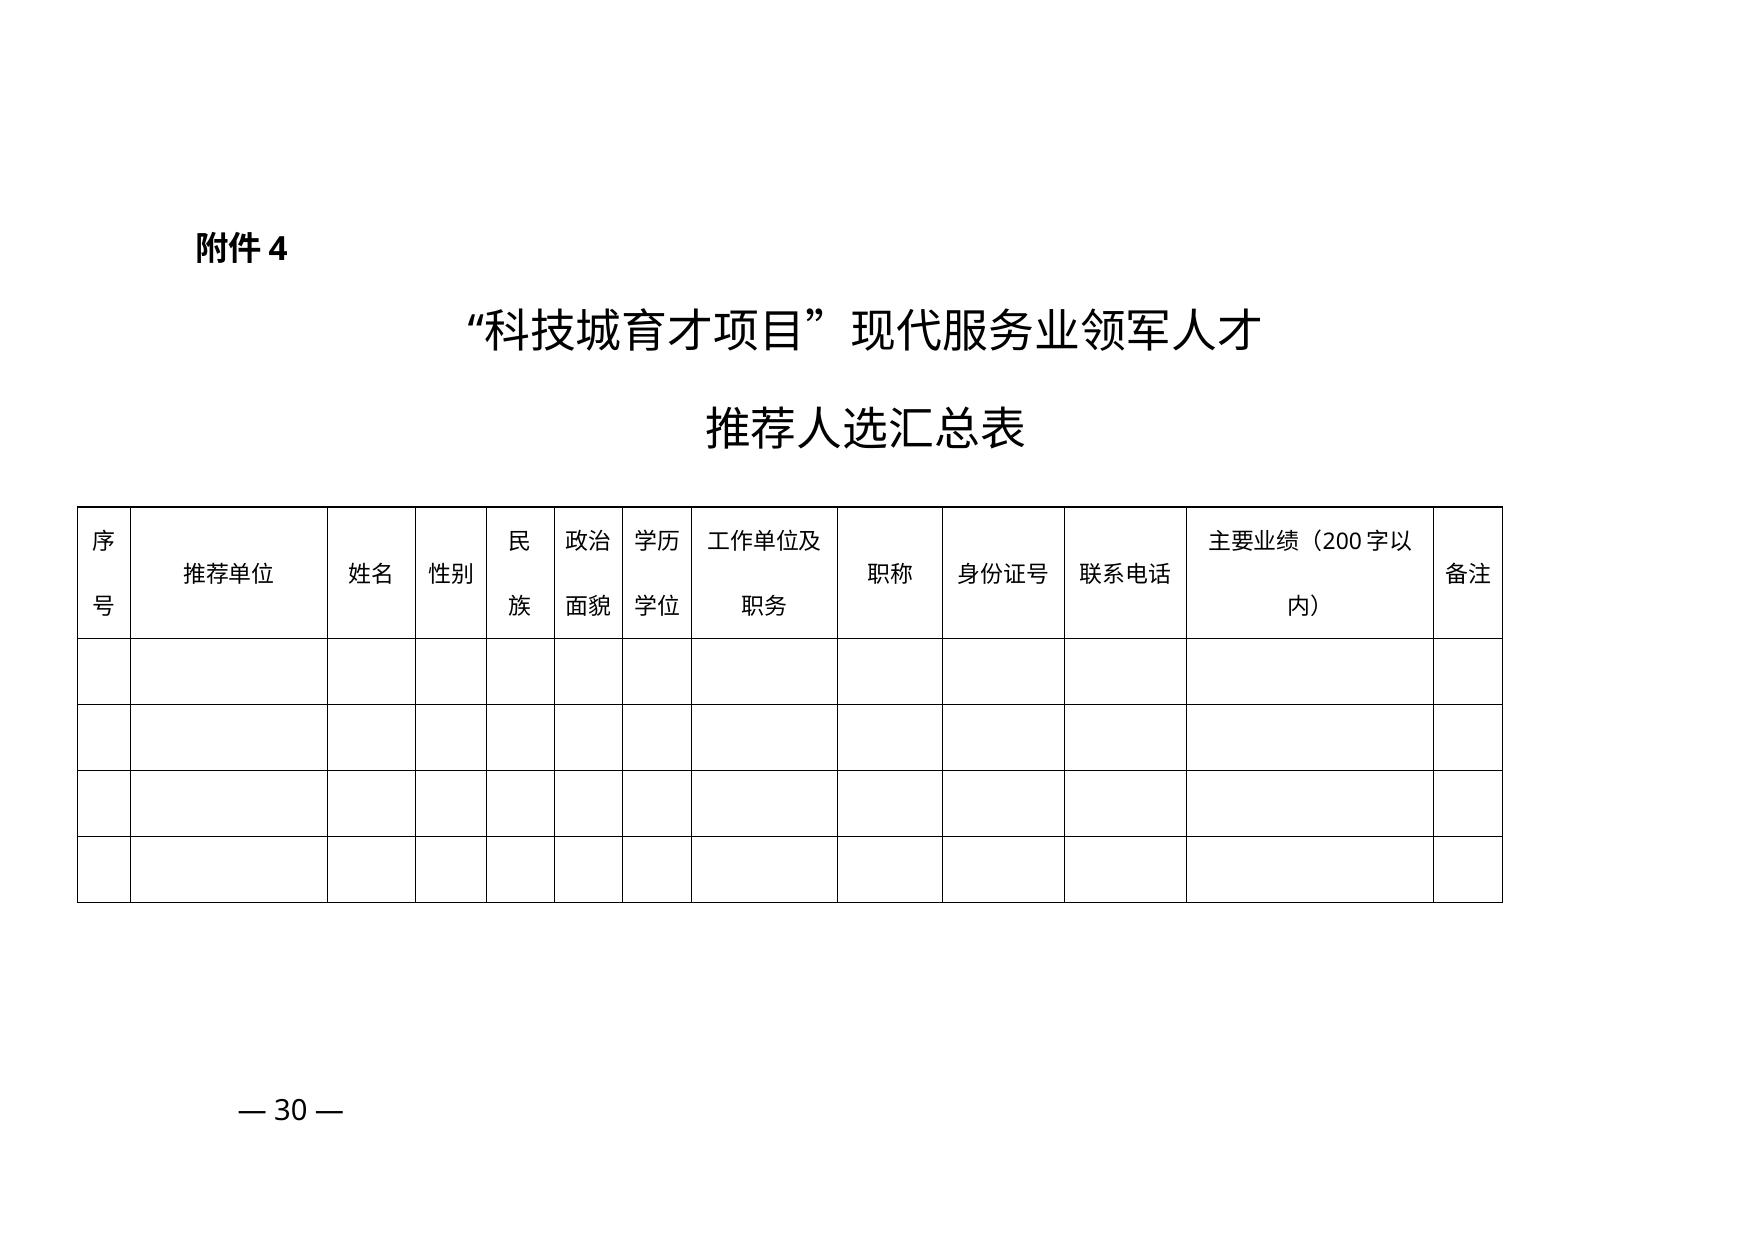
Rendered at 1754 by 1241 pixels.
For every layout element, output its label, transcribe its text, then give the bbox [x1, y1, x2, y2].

table_cell [943, 639, 1064, 703]
table_cell [416, 837, 486, 902]
table_cell [131, 837, 327, 902]
table_cell [487, 639, 554, 703]
table_cell [1065, 639, 1186, 703]
table_cell [838, 771, 942, 836]
table_cell [1065, 837, 1186, 902]
table_header 政治 面貌 [555, 508, 622, 637]
table_cell [328, 837, 415, 902]
table_cell [1434, 639, 1502, 703]
table_header 职称 [838, 508, 942, 637]
table_cell [692, 705, 837, 769]
table_cell [131, 705, 327, 769]
table_cell [943, 705, 1064, 769]
table_cell [1434, 705, 1502, 769]
table_header 民族 [487, 508, 554, 637]
table_cell [131, 639, 327, 703]
table_cell [1187, 705, 1433, 769]
table_cell [623, 639, 691, 703]
list “科技城育才项目”现代服务业领军人才 [195, 279, 1535, 376]
table_cell [838, 639, 942, 703]
table_cell [838, 837, 942, 902]
table_cell [555, 705, 622, 769]
table_cell [78, 771, 130, 836]
table_header 身份证号 [943, 508, 1064, 637]
table_cell [623, 771, 691, 836]
table_cell [555, 771, 622, 836]
table_cell [1187, 837, 1433, 902]
table_header 工作单位及职务 [692, 508, 837, 637]
table_cell [78, 837, 130, 902]
table_header 性别 [416, 508, 486, 637]
table_cell [623, 705, 691, 769]
table_cell [78, 639, 130, 703]
table_cell [692, 837, 837, 902]
table_cell [943, 771, 1064, 836]
table_cell [1434, 771, 1502, 836]
table_header 姓名 [328, 508, 415, 637]
table_cell [623, 837, 691, 902]
table_cell [487, 771, 554, 836]
table_cell [487, 705, 554, 769]
table_header 备注 [1434, 508, 1502, 637]
table_cell [1434, 837, 1502, 902]
table_cell [943, 837, 1064, 902]
table_header 学历 学位 [623, 508, 691, 637]
table_cell [692, 771, 837, 836]
table_cell [328, 639, 415, 703]
table_cell [1065, 705, 1186, 769]
table_header 主要业绩（200字以内） [1187, 508, 1433, 637]
table_cell [328, 771, 415, 836]
table_cell [131, 771, 327, 836]
table_cell [416, 705, 486, 769]
table_cell [487, 837, 554, 902]
table_cell [1065, 771, 1186, 836]
table_header 序号 [78, 508, 130, 637]
table_cell [328, 705, 415, 769]
table_cell [1187, 639, 1433, 703]
table_header 联系电话 [1065, 508, 1186, 637]
table_cell [1187, 771, 1433, 836]
table_cell [838, 705, 942, 769]
table_header 推荐单位 [131, 508, 327, 637]
table_cell [78, 705, 130, 769]
table_cell [416, 771, 486, 836]
table_cell [692, 639, 837, 703]
table_cell [416, 639, 486, 703]
subtitle 附件4 [195, 214, 1535, 279]
table_cell [555, 639, 622, 703]
list 推荐人选汇总表 [195, 376, 1535, 474]
table_cell [555, 837, 622, 902]
